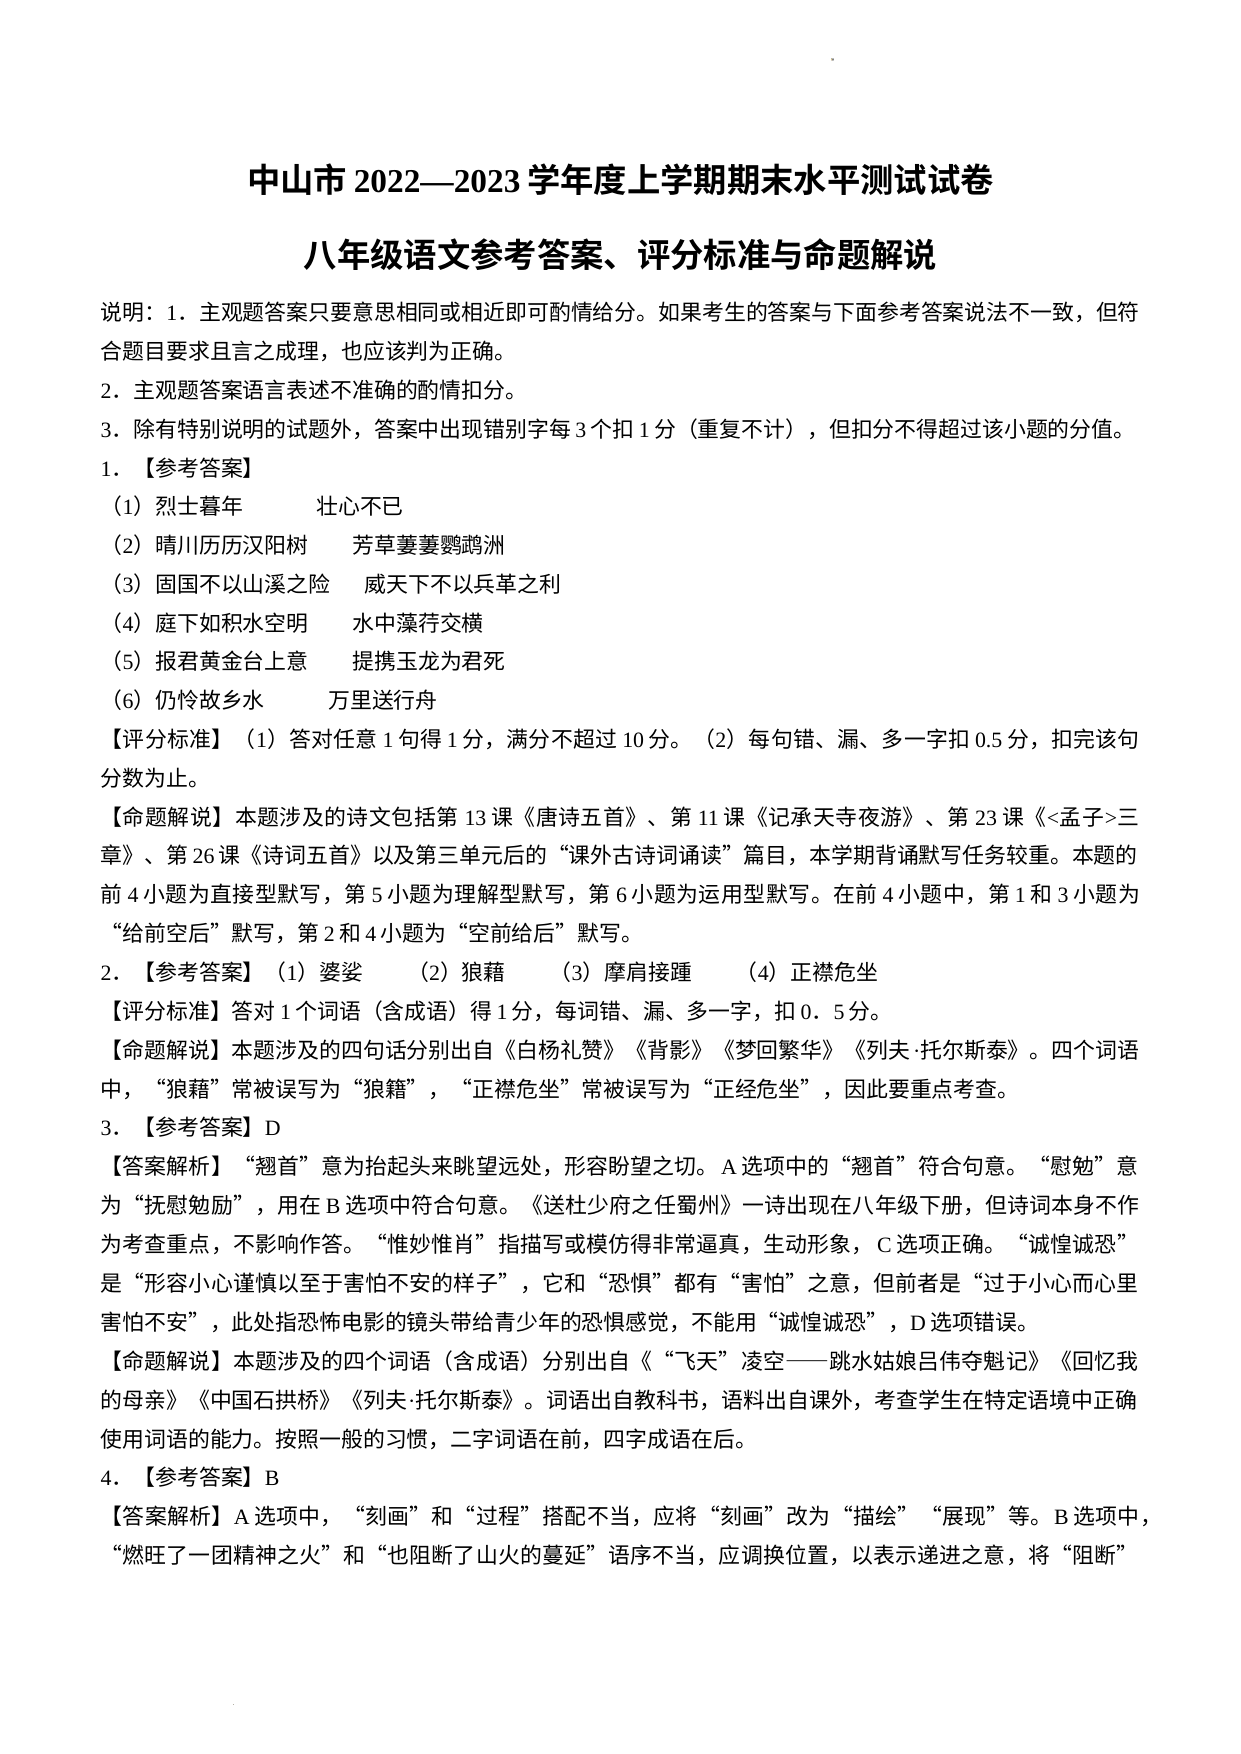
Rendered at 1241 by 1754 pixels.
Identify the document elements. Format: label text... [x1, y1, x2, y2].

text 中山市2022—2023学年度上学期期末水平测试试卷 [100, 146, 1140, 211]
text 【评分标准】（1）答对任意1句得1分，满分不超过10分。（2）每句错、漏、多一字扣0.5分，扣完该句分数为止。 [100, 721, 1140, 793]
text 1．【参考答案】 [100, 450, 1140, 483]
text 【命题解说】本题涉及的四句话分别出自《白杨礼赞》《背影》《梦回繁华》《列夫·托尔斯泰》。四个词语中，“狼藉”常被误写为“狼籍”，“正襟危坐”常被误写为“正经危坐”，因此要重点考查。 [100, 1032, 1140, 1104]
text （6）仍怜故乡水 万里送行舟 [100, 683, 1140, 715]
text 4．【参考答案】B [100, 1460, 1140, 1492]
text 3．除有特别说明的试题外，答案中出现错别字每3个扣1分（重复不计），但扣分不得超过该小题的分值。 [100, 411, 1140, 444]
text （3）固国不以山溪之险 威天下不以兵革之利 [100, 566, 1140, 599]
text 2．【参考答案】（1）婆娑 （2）狼藉 （3）摩肩接踵 （4）正襟危坐 [100, 955, 1140, 987]
text 【评分标准】答对1个词语（含成语）得1分，每词错、漏、多一字，扣0．5分。 [100, 993, 1140, 1026]
text 【命题解说】本题涉及的四个词语（含成语）分别出自《“飞天”凌空——跳水姑娘吕伟夺魁记》《回忆我的母亲》《中国石拱桥》《列夫·托尔斯泰》。词语出自教科书，语料出自课外，考查学生在特定语境中正确使用词语的能力。按照一般的习惯，二字词语在前，四字成语在后。 [100, 1343, 1140, 1454]
text 说明：1．主观题答案只要意思相同或相近即可酌情给分。如果考生的答案与下面参考答案说法不一致，但符合题目要求且言之成理，也应该判为正确。 [100, 295, 1140, 366]
text （4）庭下如积水空明 水中藻荇交横 [100, 605, 1140, 638]
text （1）烈士暮年 壮心不已 [100, 489, 1140, 521]
text 3．【参考答案】D [100, 1110, 1140, 1142]
text 八年级语文参考答案、评分标准与命题解说 [100, 220, 1140, 285]
text 【命题解说】本题涉及的诗文包括第13课《唐诗五首》、第11课《记承天寺夜游》、第23课《<孟子>三章》、第26课《诗词五首》以及第三单元后的“课外古诗词诵读”篇目，本学期背诵默写任务较重。本题的前4小题为直接型默写，第5小题为理解型默写，第6小题为运用型默写。在前4小题中，第1和3小题为“给前空后”默写，第2和4小题为“空前给后”默写。 [100, 799, 1140, 948]
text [100, 1499, 1140, 1570]
text （2）晴川历历汉阳树 芳草萋萋鹦鹉洲 [100, 528, 1140, 560]
text 2．主观题答案语言表述不准确的酌情扣分。 [100, 373, 1140, 405]
text 【答案解析】“翘首”意为抬起头来眺望远处，形容盼望之切。A选项中的“翘首”符合句意。“慰勉”意为“抚慰勉励”，用在B选项中符合句意。《送杜少府之任蜀州》一诗出现在八年级下册，但诗词本身不作为考查重点，不影响作答。“惟妙惟肖”指描写或模仿得非常逼真，生动形象，C选项正确。“诚惶诚恐”是“形容小心谨慎以至于害怕不安的样子”，它和“恐惧”都有“害怕”之意，但前者是“过于小心而心里害怕不安”，此处指恐怖电影的镜头带给青少年的恐惧感觉，不能用“诚惶诚恐”，D选项错误。 [100, 1149, 1140, 1337]
text （5）报君黄金台上意 提携玉龙为君死 [100, 644, 1140, 676]
